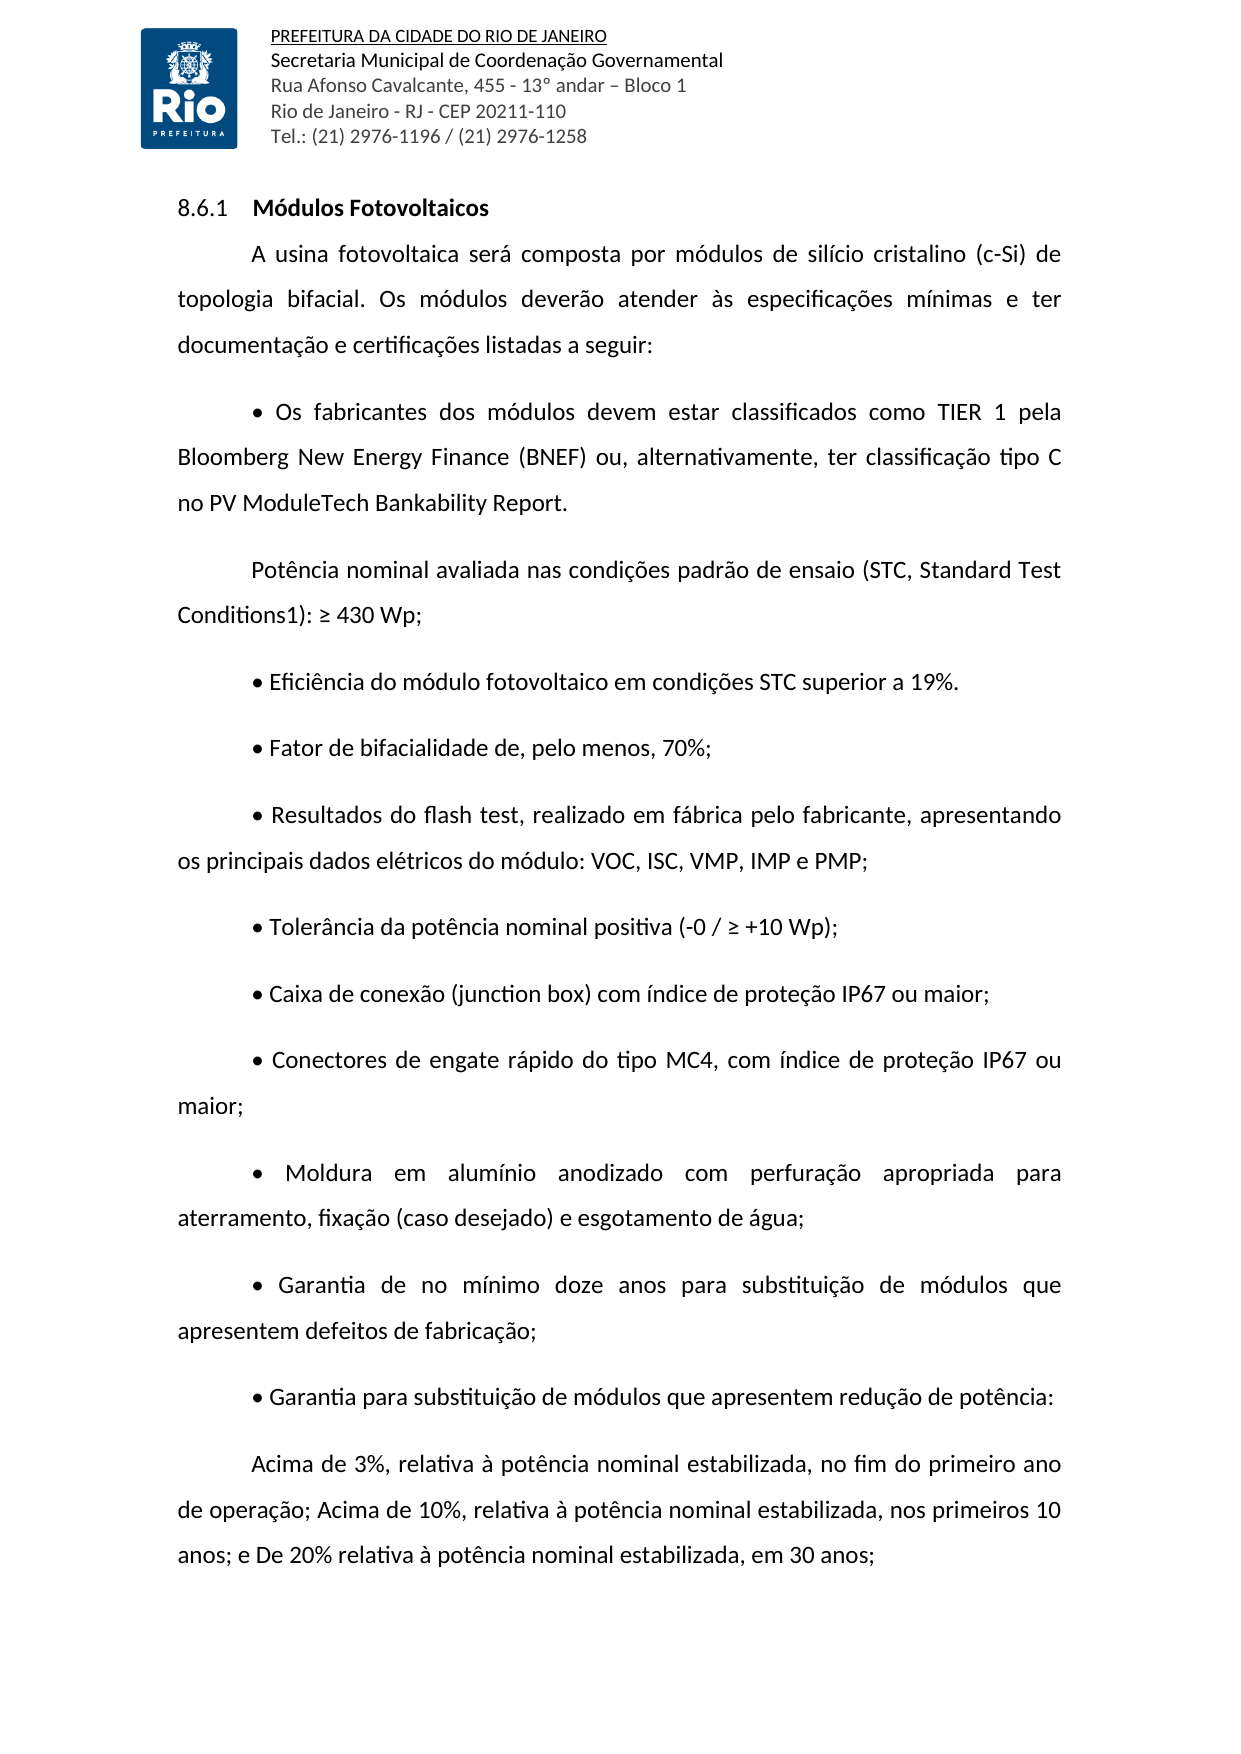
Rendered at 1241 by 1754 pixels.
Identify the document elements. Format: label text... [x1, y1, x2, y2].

text • Eficiência do módulo fotovoltaico em condições STC superior a 19%. [177, 666, 1063, 697]
text A usina fotovoltaica será composta por módulos de silício cristalino (c-Si) de topologia bifacial. Os módulos deverão atender às especificações mínimas e ter documentação e certificações listadas a seguir: [177, 238, 1063, 360]
text • Caixa de conexão (junction box) com índice de proteção IP67 ou maior; [177, 978, 1063, 1008]
picture [140, 28, 238, 149]
text • Moldura em alumínio anodizado com perfuração apropriada para aterramento, fixação (caso desejado) e esgotamento de água; [177, 1157, 1063, 1233]
text • Resultados do flash test, realizado em fábrica pelo fabricante, apresentando os principais dados elétricos do módulo: VOC, ISC, VMP, IMP e PMP; [177, 799, 1063, 875]
text • Garantia de no mínimo doze anos para substituição de módulos que apresentem defeitos de fabricação; [177, 1269, 1063, 1345]
text • Conectores de engate rápido do tipo MC4, com índice de proteção IP67 ou maior; [177, 1044, 1063, 1121]
text Acima de 3%, relativa à potência nominal estabilizada, no fim do primeiro ano de operação; Acima de 10%, relativa à potência nominal estabilizada, nos primeiros 10 anos; e De 20% relativa à potência nominal estabilizada, em 30 anos; [177, 1448, 1063, 1570]
text • Garantia para substituição de módulos que apresentem redução de potência: [177, 1381, 1063, 1412]
text • Os fabricantes dos módulos devem estar classificados como TIER 1 pela Bloomberg New Energy Finance (BNEF) ou, alternativamente, ter classificação tipo C no PV ModuleTech Bankability Report. [177, 396, 1063, 518]
text • Tolerância da potência nominal positiva (-0 / ≥ +10 Wp); [177, 911, 1063, 942]
text Potência nominal avaliada nas condições padrão de ensaio (STC, Standard Test Conditions1): ≥ 430 Wp; [177, 554, 1063, 630]
text • Fator de bifacialidade de, pelo menos, 70%; [177, 733, 1063, 763]
subtitle Módulos Fotovoltaicos [177, 192, 1063, 222]
